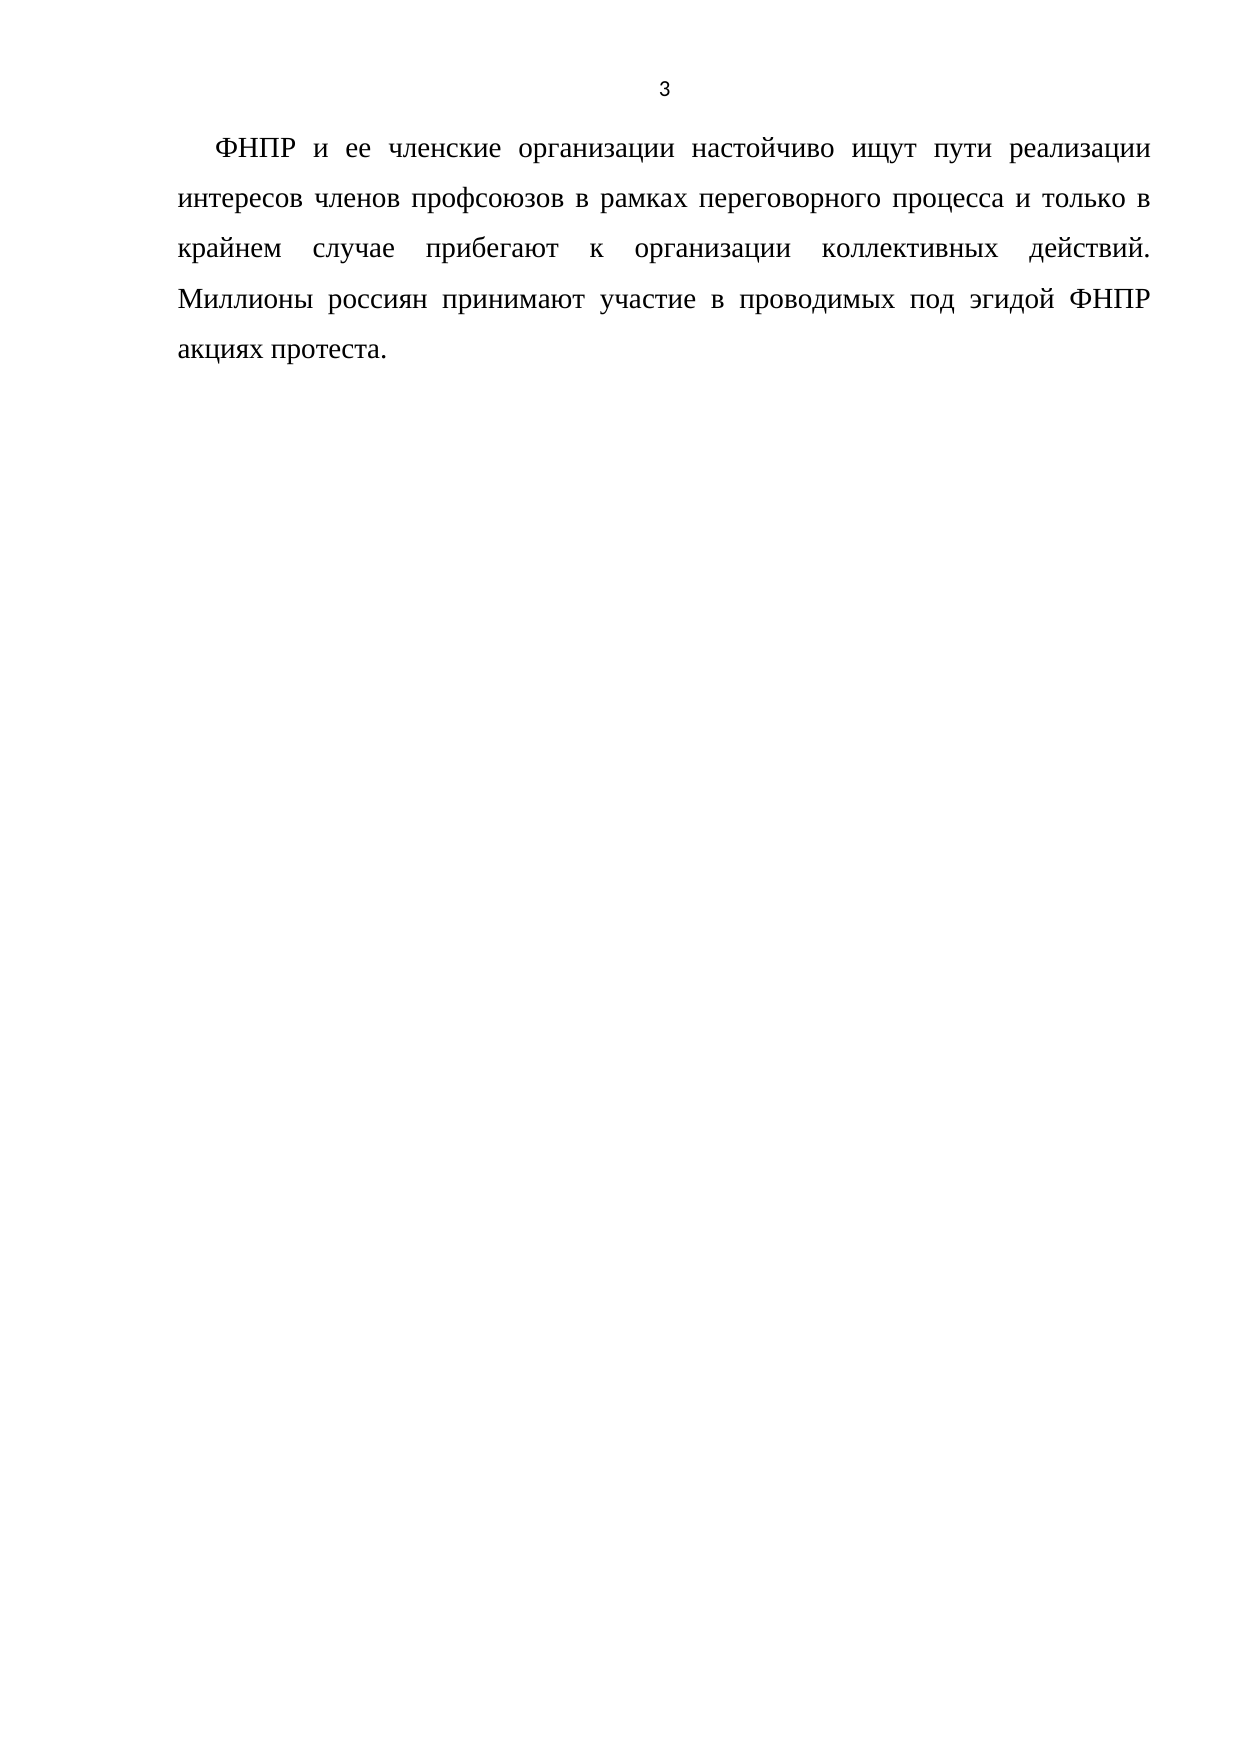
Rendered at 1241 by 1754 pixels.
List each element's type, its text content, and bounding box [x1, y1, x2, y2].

text ФНПР и ее членские организации настойчиво ищут пути реализации интересов членов профсоюзов в рамках переговорного процесса и только в крайнем случае прибегают к организации коллективных действий. Миллионы россиян принимают участие в проводимых под эгидой ФНПР акциях протеста. [177, 130, 1152, 364]
